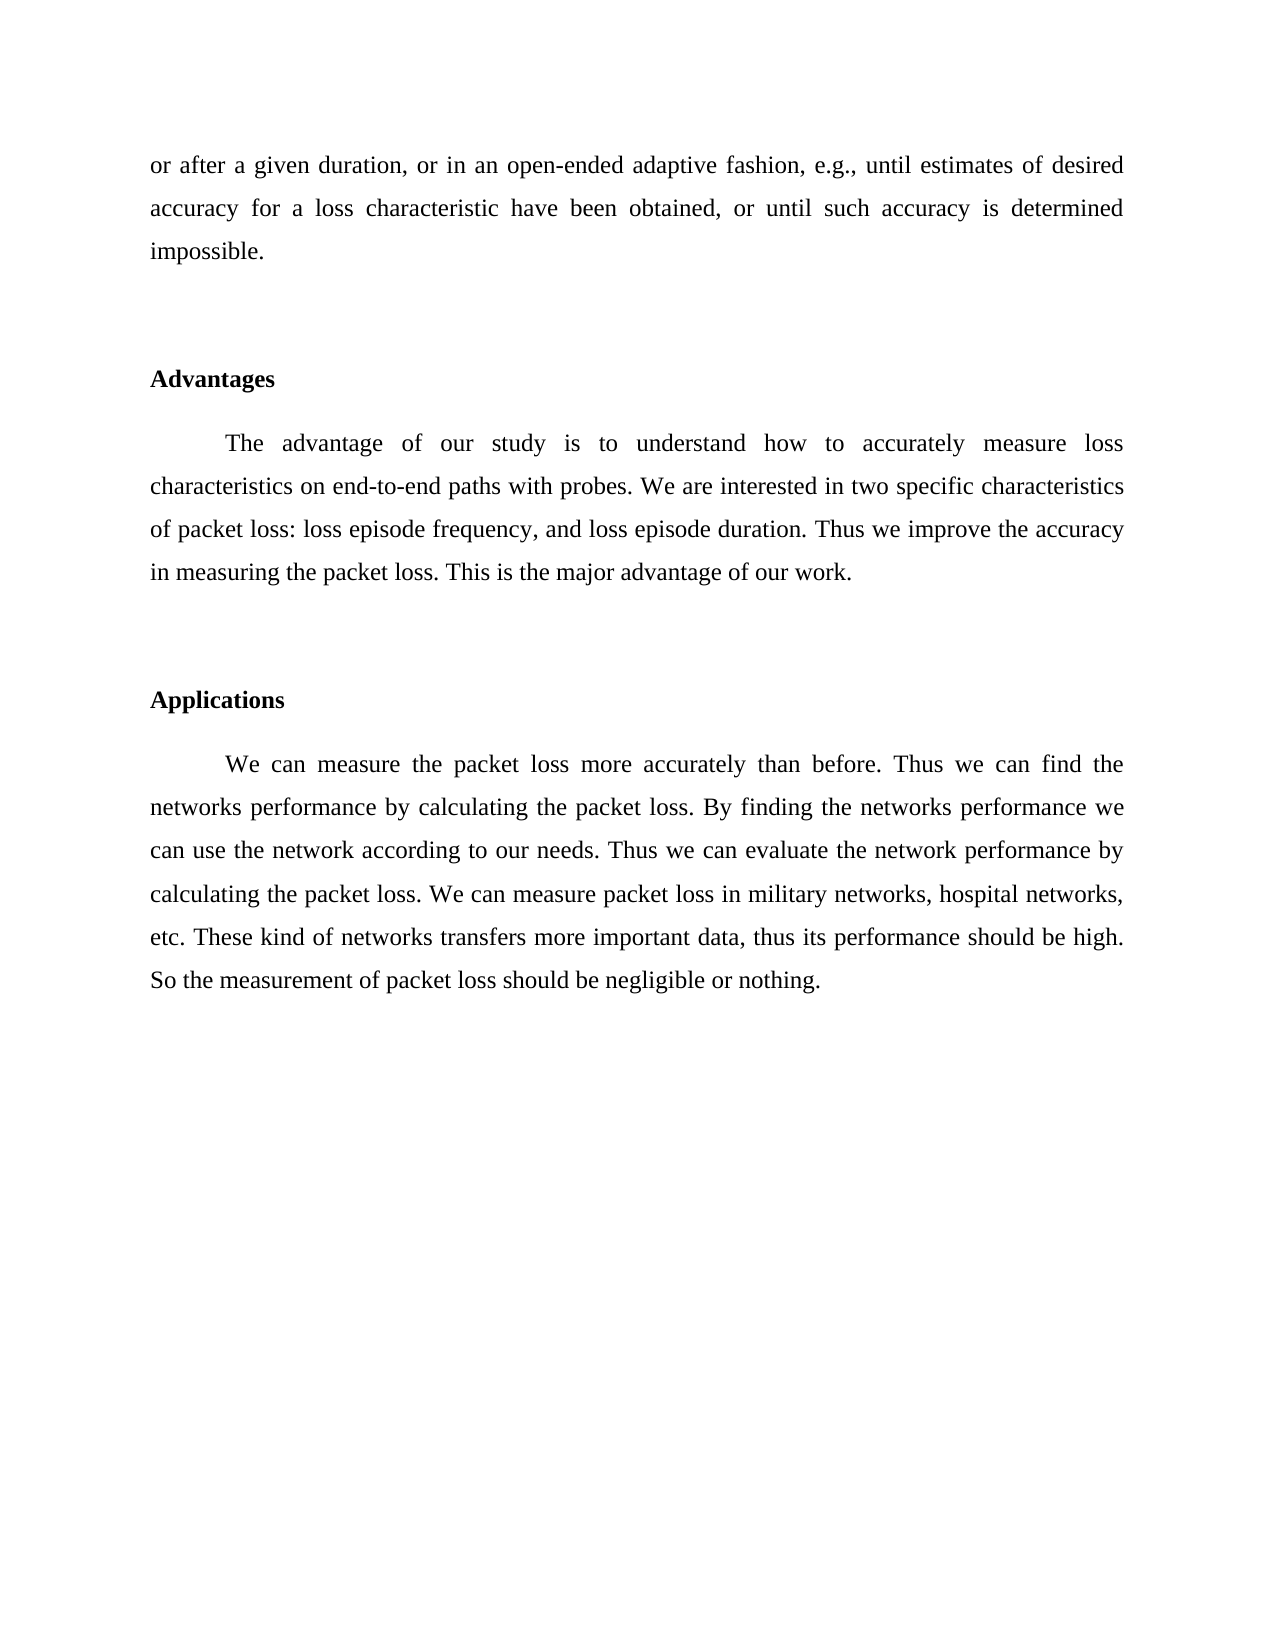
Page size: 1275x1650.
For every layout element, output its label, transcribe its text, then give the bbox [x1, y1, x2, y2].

text We can measure the packet loss more accurately than before. Thus we can find the networks performance by calculating the packet loss. By finding the networks performance we can use the network according to our needs. Thus we can evaluate the network performance by calculating the packet loss. We can measure packet loss in military networks, hospital networks, etc. These kind of networks transfers more important data, thus its performance should be high. So the measurement of packet loss should be negligible or nothing. [150, 749, 1125, 994]
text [150, 150, 1125, 265]
text Applications [150, 685, 1125, 714]
text The advantage of our study is to understand how to accurately measure loss characteristics on end-to-end paths with probes. We are interested in two specific characteristics of packet loss: loss episode frequency, and loss episode duration. Thus we improve the accuracy in measuring the packet loss. This is the major advantage of our work. [150, 428, 1125, 586]
text Advantages [150, 364, 1125, 393]
